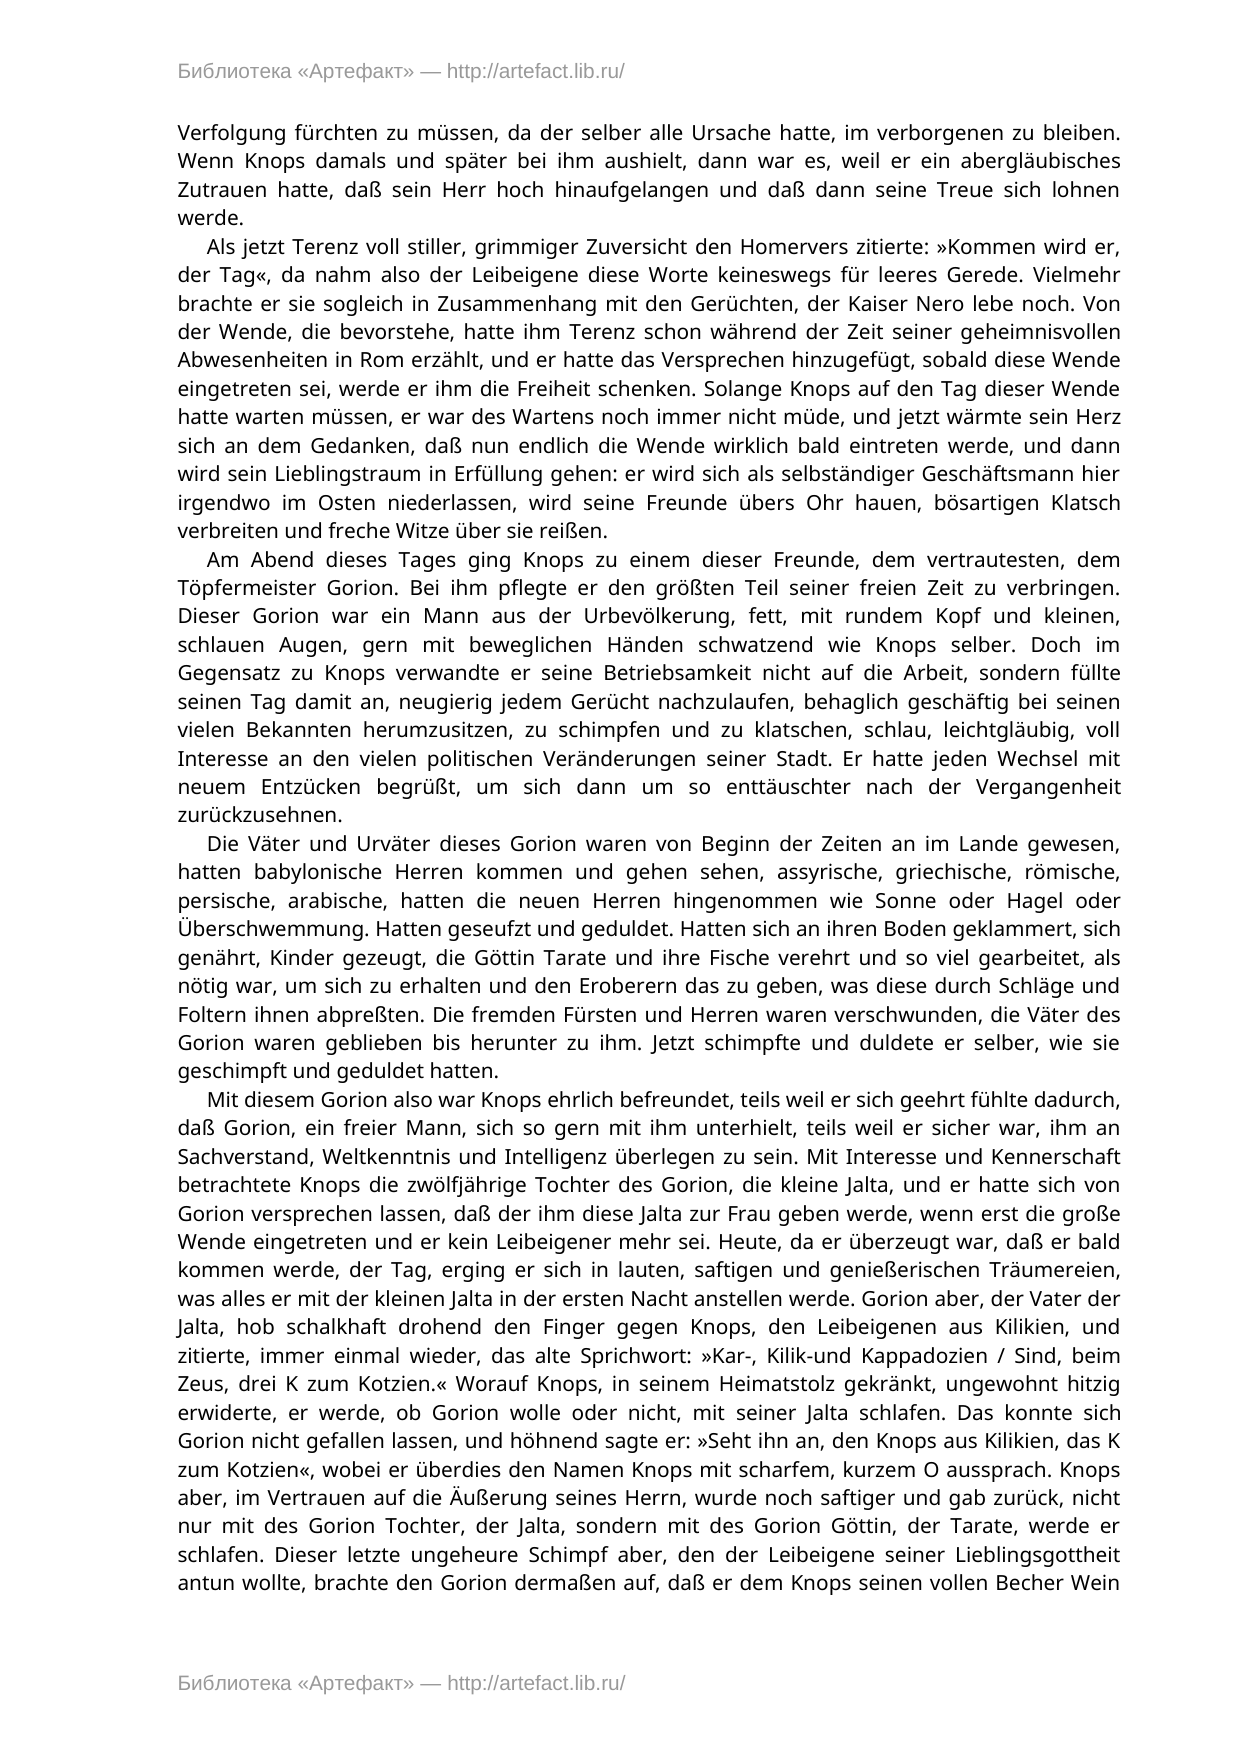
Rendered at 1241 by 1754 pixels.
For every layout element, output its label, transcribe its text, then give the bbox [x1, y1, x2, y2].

text Die Väter und Urväter dieses Gorion waren von Beginn der Zeiten an im Lande gewesen, hatten babylonische Herren kommen und gehen sehen, assyrische, griechische, römische, persische, arabische, hatten die neuen Herren hingenommen wie Sonne oder Hagel oder Überschwemmung. Hatten geseufzt und geduldet. Hatten sich an ihren Boden geklammert, sich genährt, Kinder gezeugt, die Göttin Tarate und ihre Fische verehrt und so viel gearbeitet, als nötig war, um sich zu erhalten und den Eroberern das zu geben, was diese durch Schläge und Foltern ihnen abpreßten. Die fremden Fürsten und Herren waren verschwunden, die Väter des Gorion waren geblieben bis herunter zu ihm. Jetzt schimpfte und duldete er selber, wie sie geschimpft und geduldet hatten. [177, 829, 1122, 1085]
text Als jetzt Terenz voll stiller, grimmiger Zuversicht den Homervers zitierte: »Kommen wird er, der Tag«, da nahm also der Leibeigene diese Worte keineswegs für leeres Gerede. Vielmehr brachte er sie sogleich in Zusammenhang mit den Gerüchten, der Kaiser Nero lebe noch. Von der Wende, die bevorstehe, hatte ihm Terenz schon während der Zeit seiner geheimnisvollen Abwesenheiten in Rom erzählt, und er hatte das Versprechen hinzugefügt, sobald diese Wende eingetreten sei, werde er ihm die Freiheit schenken. Solange Knops auf den Tag dieser Wende hatte warten müssen, er war des Wartens noch immer nicht müde, und jetzt wärmte sein Herz sich an dem Gedanken, daß nun endlich die Wende wirklich bald eintreten werde, und dann wird sein Lieblingstraum in Erfüllung gehen: er wird sich als selbständiger Geschäftsmann hier irgendwo im Osten niederlassen, wird seine Freunde übers Ohr hauen, bösartigen Klatsch verbreiten und freche Witze über sie reißen. [177, 232, 1122, 545]
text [177, 118, 1122, 232]
text Am Abend dieses Tages ging Knops zu einem dieser Freunde, dem vertrautesten, dem Töpfermeister Gorion. Bei ihm pflegte er den größten Teil seiner freien Zeit zu verbringen. Dieser Gorion war ein Mann aus der Urbevölkerung, fett, mit rundem Kopf und kleinen, schlauen Augen, gern mit beweglichen Händen schwatzend wie Knops selber. Doch im Gegensatz zu Knops verwandte er seine Betriebsamkeit nicht auf die Arbeit, sondern füllte seinen Tag damit an, neugierig jedem Gerücht nachzulaufen, behaglich geschäftig bei seinen vielen Bekannten herumzusitzen, zu schimpfen und zu klatschen, schlau, leichtgläubig, voll Interesse an den vielen politischen Veränderungen seiner Stadt. Er hatte jeden Wechsel mit neuem Entzücken begrüßt, um sich dann um so enttäuschter nach der Vergangenheit zurückzusehnen. [177, 545, 1122, 829]
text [177, 1085, 1122, 1597]
